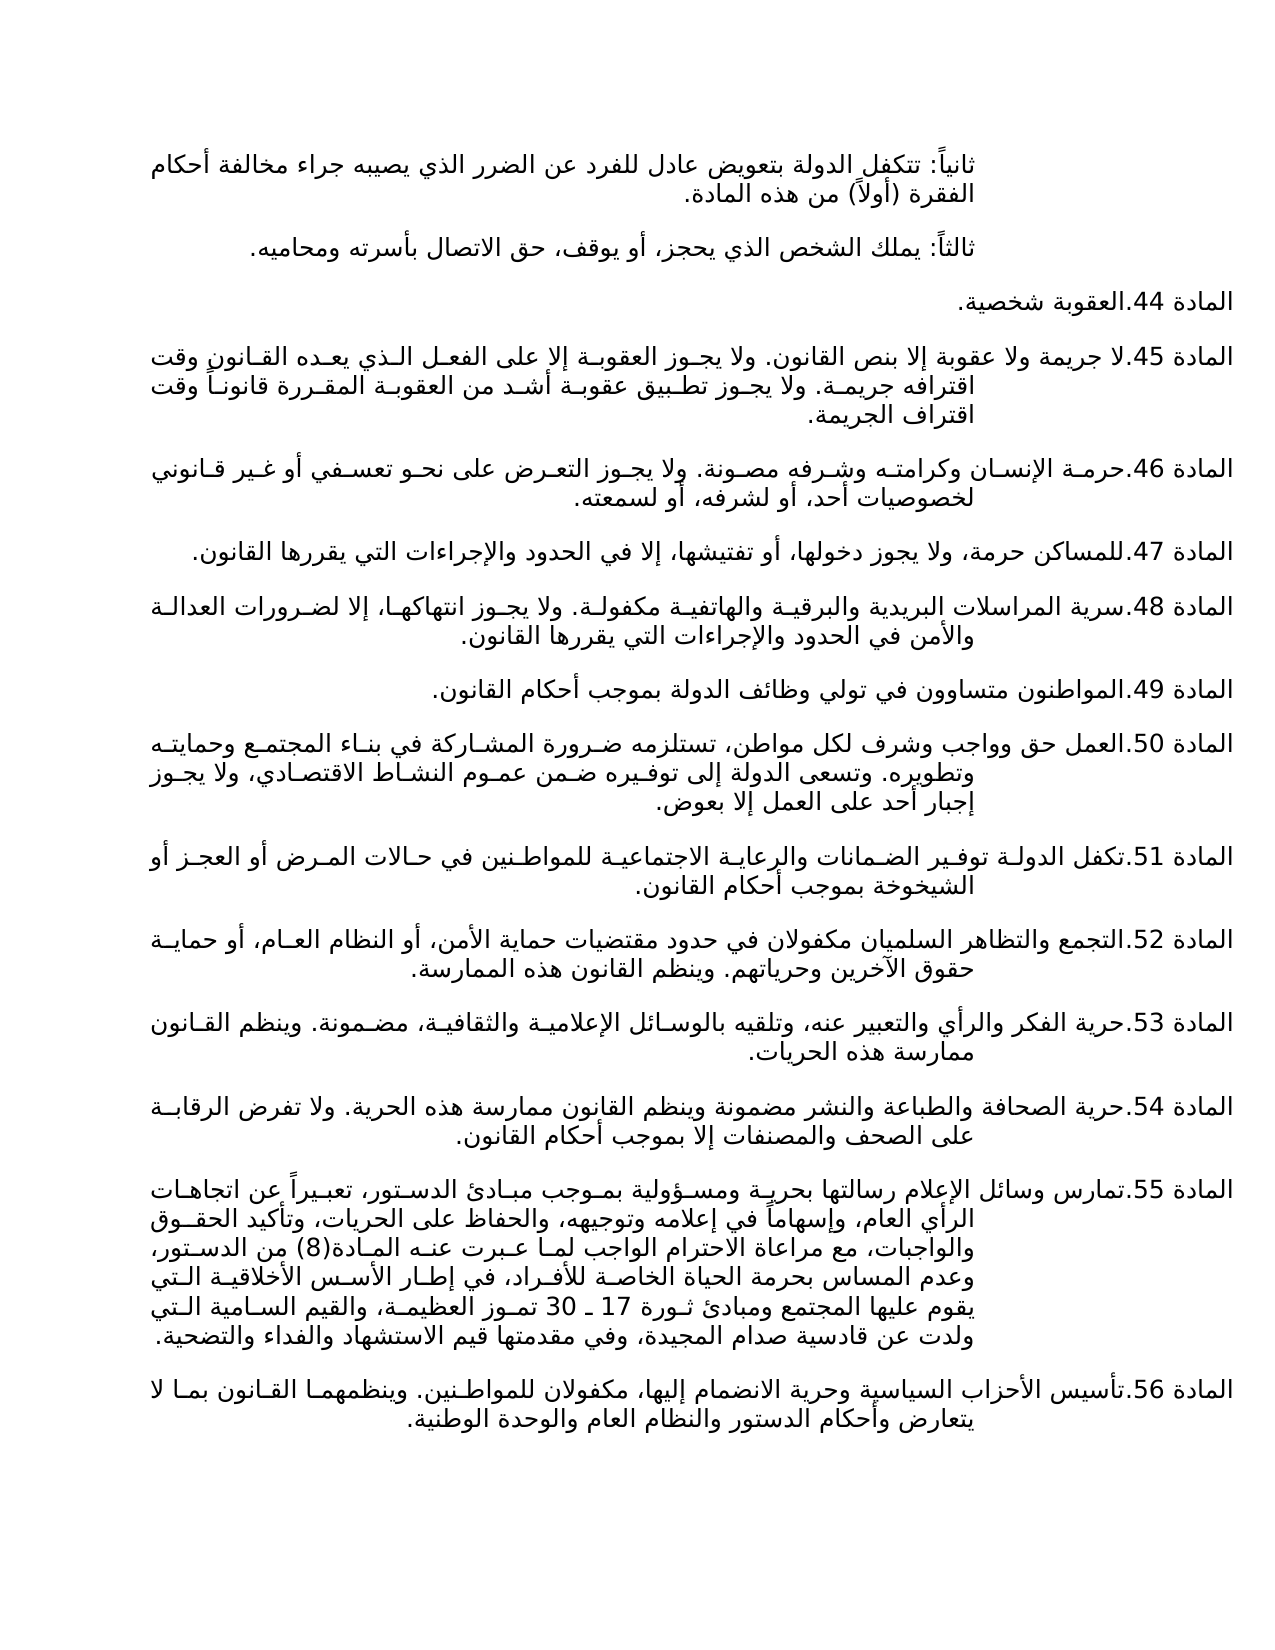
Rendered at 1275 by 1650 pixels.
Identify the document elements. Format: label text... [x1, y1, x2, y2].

list تمارس وسائل الإعلام رسالتها بحرية ومسؤولية بموجب مبادئ الدستور، تعبيراً عن اتجاهات الرأي العام، وإسهاماً في إعلامه وتوجيهه، والحفاظ على الحريات، وتأكيد الحقوق والواجبات، مع مراعاة الاحترام الواجب لما عبرت عنه المادة(8) من الدستور، وعدم المساس بحرمة الحياة الخاصة للأفراد، في إطار الأسس الأخلاقية التي يقوم عليها المجتمع ومبادئ ثورة 17 ـ 30 تموز العظيمة، والقيم السامية التي ولدت عن قادسية صدام المجيدة، وفي مقدمتها قيم الاستشهاد والفداء والتضحية. [150, 1175, 1125, 1350]
list حرية الفكر والرأي والتعبير عنه، وتلقيه بالوسائل الإعلامية والثقافية، مضمونة. وينظم القانون ممارسة هذه الحريات. [150, 1008, 1125, 1067]
list ثانياً: تتكفل الدولة بتعويض عادل للفرد عن الضرر الذي يصيبه جراء مخالفة أحكام الفقرة (أولاً) من هذه المادة. [150, 150, 975, 208]
list حرية الصحافة والطباعة والنشر مضمونة وينظم القانون ممارسة هذه الحرية. ولا تفرض الرقابة على الصحف والمصنفات إلا بموجب أحكام القانون. [150, 1092, 1125, 1150]
list تأسيس الأحزاب السياسية وحرية الانضمام إليها، مكفولان للمواطنين. وينظمهما القانون بما لا يتعارض وأحكام الدستور والنظام العام والوحدة الوطنية. [150, 1375, 1125, 1433]
list للمساكن حرمة، ولا يجوز دخولها، أو تفتيشها، إلا في الحدود والإجراءات التي يقررها القانون. [150, 537, 1125, 567]
list ثالثاً: يملك الشخص الذي يحجز، أو يوقف، حق الاتصال بأسرته ومحاميه. [150, 233, 975, 262]
list التجمع والتظاهر السلميان مكفولان في حدود مقتضيات حماية الأمن، أو النظام العام، أو حماية حقوق الآخرين وحرياتهم. وينظم القانون هذه الممارسة. [150, 925, 1125, 983]
list المواطنون متساوون في تولي وظائف الدولة بموجب أحكام القانون. [150, 675, 1125, 704]
list العمل حق وواجب وشرف لكل مواطن، تستلزمه ضرورة المشاركة في بناء المجتمع وحمايته وتطويره. وتسعى الدولة إلى توفيره ضمن عموم النشاط الاقتصادي، ولا يجوز إجبار أحد على العمل إلا بعوض. [150, 729, 1125, 817]
list العقوبة شخصية. [150, 287, 1125, 317]
list تكفل الدولة توفير الضمانات والرعاية الاجتماعية للمواطنين في حالات المرض أو العجز أو الشيخوخة بموجب أحكام القانون. [150, 842, 1125, 900]
list لا جريمة ولا عقوبة إلا بنص القانون. ولا يجوز العقوبة إلا على الفعل الذي يعده القانون وقت اقترافه جريمة. ولا يجوز تطبيق عقوبة أشد من العقوبة المقررة قانوناً وقت اقتراف الجريمة. [150, 342, 1125, 429]
list حرمة الإنسان وكرامته وشرفه مصونة. ولا يجوز التعرض على نحو تعسفي أو غير قانوني لخصوصيات أحد، أو لشرفه، أو لسمعته. [150, 454, 1125, 512]
list سرية المراسلات البريدية والبرقية والهاتفية مكفولة. ولا يجوز انتهاكها، إلا لضرورات العدالة والأمن في الحدود والإجراءات التي يقررها القانون. [150, 592, 1125, 650]
